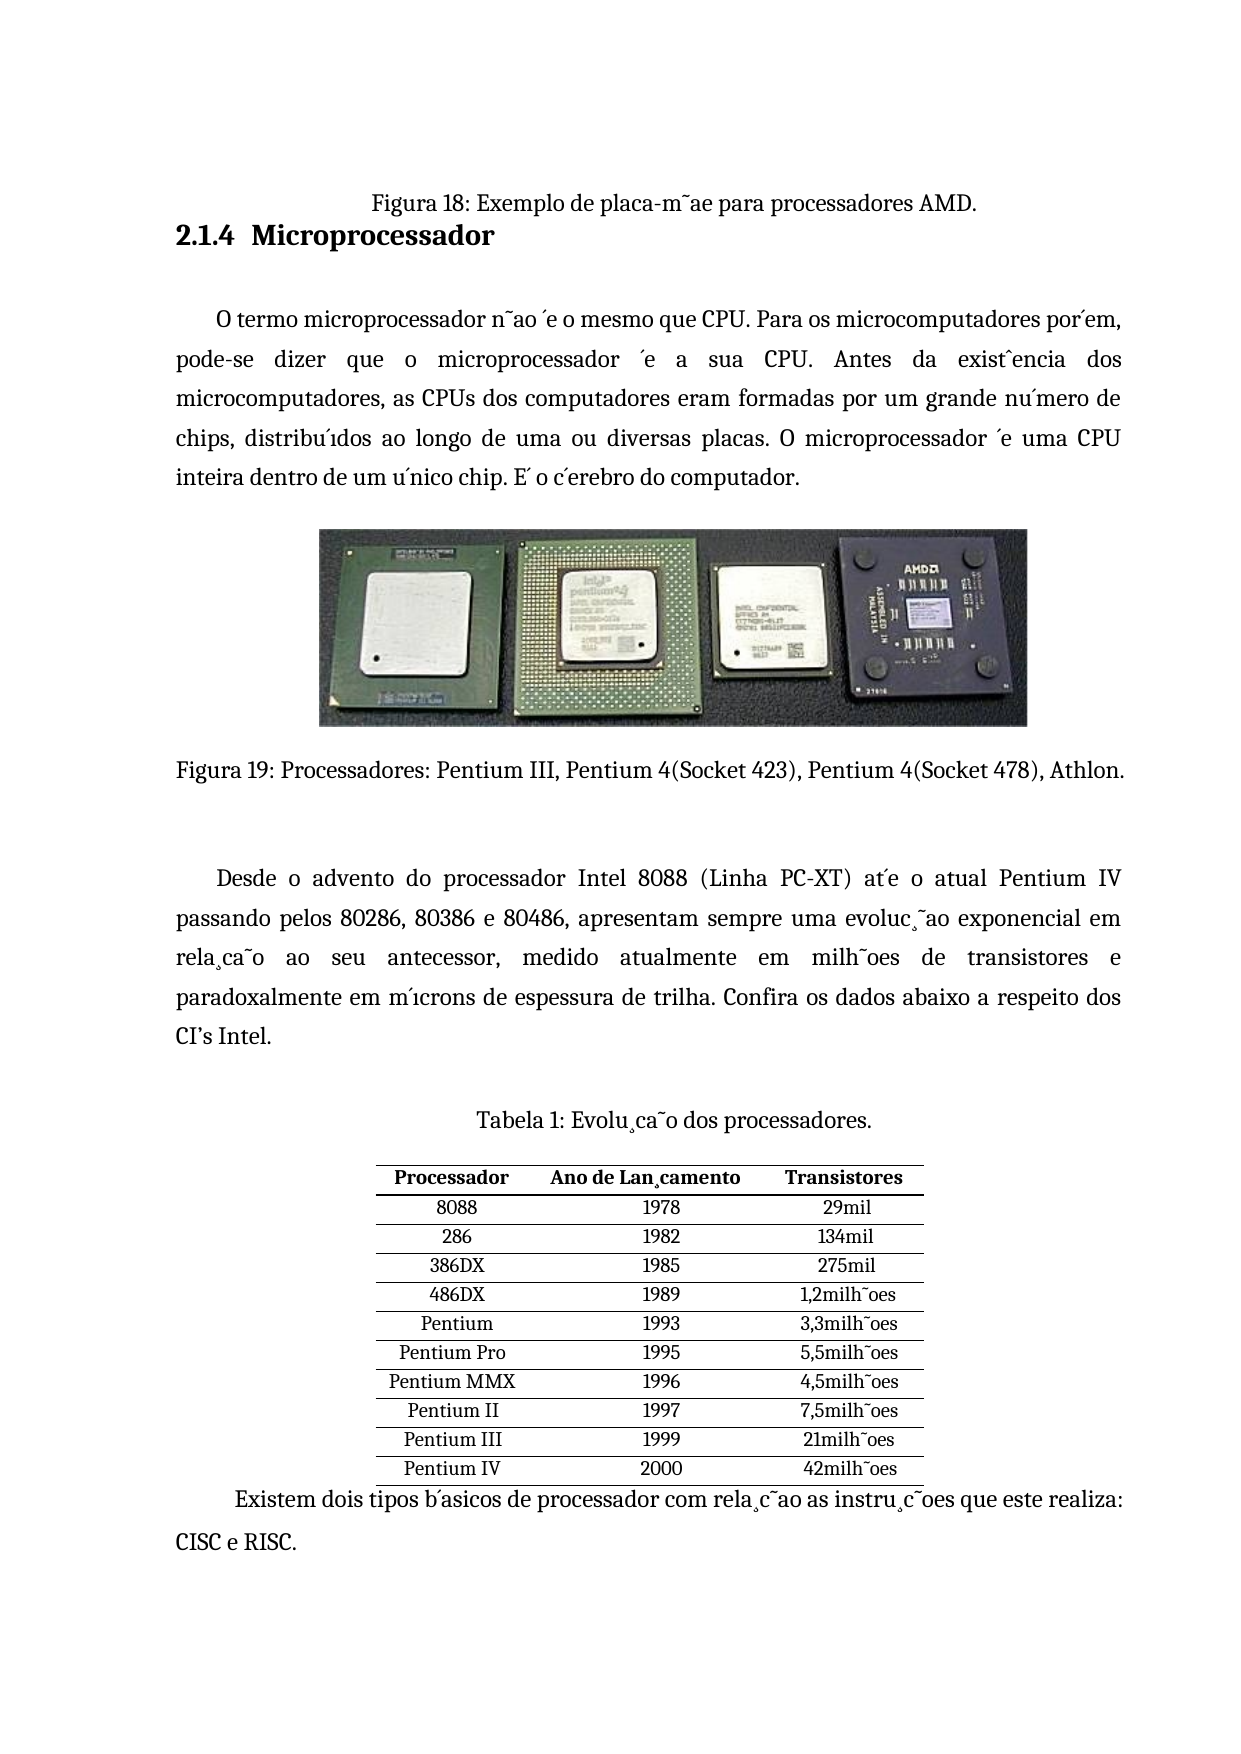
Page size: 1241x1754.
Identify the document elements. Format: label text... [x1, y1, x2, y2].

table_cell 486DX [376, 1283, 550, 1311]
table_cell 21milh˜oes [785, 1428, 924, 1456]
picture [319, 529, 1028, 727]
table_cell 3,3milh˜oes [785, 1312, 924, 1340]
table_cell 386DX [376, 1254, 550, 1282]
subtitle Figura 18: Exemplo de placa-m˜ae para processadores AMD. [177, 189, 1171, 218]
table_cell 275mil [785, 1254, 924, 1282]
table_cell 1,2milh˜oes [785, 1283, 924, 1311]
table_cell Pentium II [376, 1399, 550, 1427]
table_cell 134mil [785, 1225, 924, 1253]
table_cell Pentium Pro [376, 1341, 550, 1369]
table_cell 1995 [550, 1341, 785, 1369]
table_cell 1999 [550, 1428, 785, 1456]
text Figura 19: Processadores: Pentium III, Pentium 4(Socket 423), Pentium 4(Socket 478), Athlon. [176, 756, 1171, 784]
table_header Transistores [785, 1166, 924, 1193]
table_cell 1996 [550, 1370, 785, 1398]
table_cell 1985 [550, 1254, 785, 1282]
table_cell 8088 [376, 1196, 550, 1224]
table_cell 1997 [550, 1399, 785, 1427]
table_cell 29mil [785, 1196, 924, 1224]
table_cell 5,5milh˜oes [785, 1341, 924, 1369]
table_cell 286 [376, 1225, 550, 1253]
table_cell Pentium III [376, 1428, 550, 1456]
table_cell 2000 [550, 1457, 785, 1484]
table_cell 1978 [550, 1196, 785, 1224]
table_header Ano de Lan¸camento [550, 1166, 785, 1193]
table_cell Pentium IV [376, 1457, 550, 1484]
table_cell 42milh˜oes [785, 1457, 924, 1484]
subtitle Tabela 1: Evolu¸ca˜o dos processadores. [177, 1106, 1171, 1135]
text O termo microprocessador n˜ao ´e o mesmo que CPU. Para os microcomputadores por´em, pode-se dizer que o microprocessador ´e a sua CPU. Antes da existˆencia dos microcomputadores, as CPUs dos computadores eram formadas por um grande nu´mero de chips, distribu´ıdos ao longo de uma ou diversas placas. O microprocessador ´e uma CPU inteira dentro de um u´nico chip. E´ o c´erebro do computador. [176, 305, 1123, 492]
table_cell 1989 [550, 1283, 785, 1311]
table_header Processador [376, 1166, 550, 1193]
text CISC e RISC. [176, 1528, 1171, 1557]
subtitle 2.1.4 Microprocessador [176, 218, 1171, 253]
text Desde o advento do processador Intel 8088 (Linha PC-XT) at´e o atual Pentium IV passando pelos 80286, 80386 e 80486, apresentam sempre uma evoluc¸˜ao exponencial em rela¸ca˜o ao seu antecessor, medido atualmente em milh˜oes de transistores e paradoxalmente em m´ıcrons de espessura de trilha. Confira os dados abaixo a respeito dos CI’s Intel. [176, 864, 1123, 1051]
table_cell 1993 [550, 1312, 785, 1340]
table_cell Pentium [376, 1312, 550, 1340]
table_cell 1982 [550, 1225, 785, 1253]
table_cell 7,5milh˜oes [785, 1399, 924, 1427]
text Existem dois tipos b´asicos de processador com rela¸c˜ao as instru¸c˜oes que este realiza: [177, 1485, 1124, 1514]
table_cell Pentium MMX [376, 1370, 550, 1398]
table_cell 4,5milh˜oes [785, 1370, 924, 1398]
